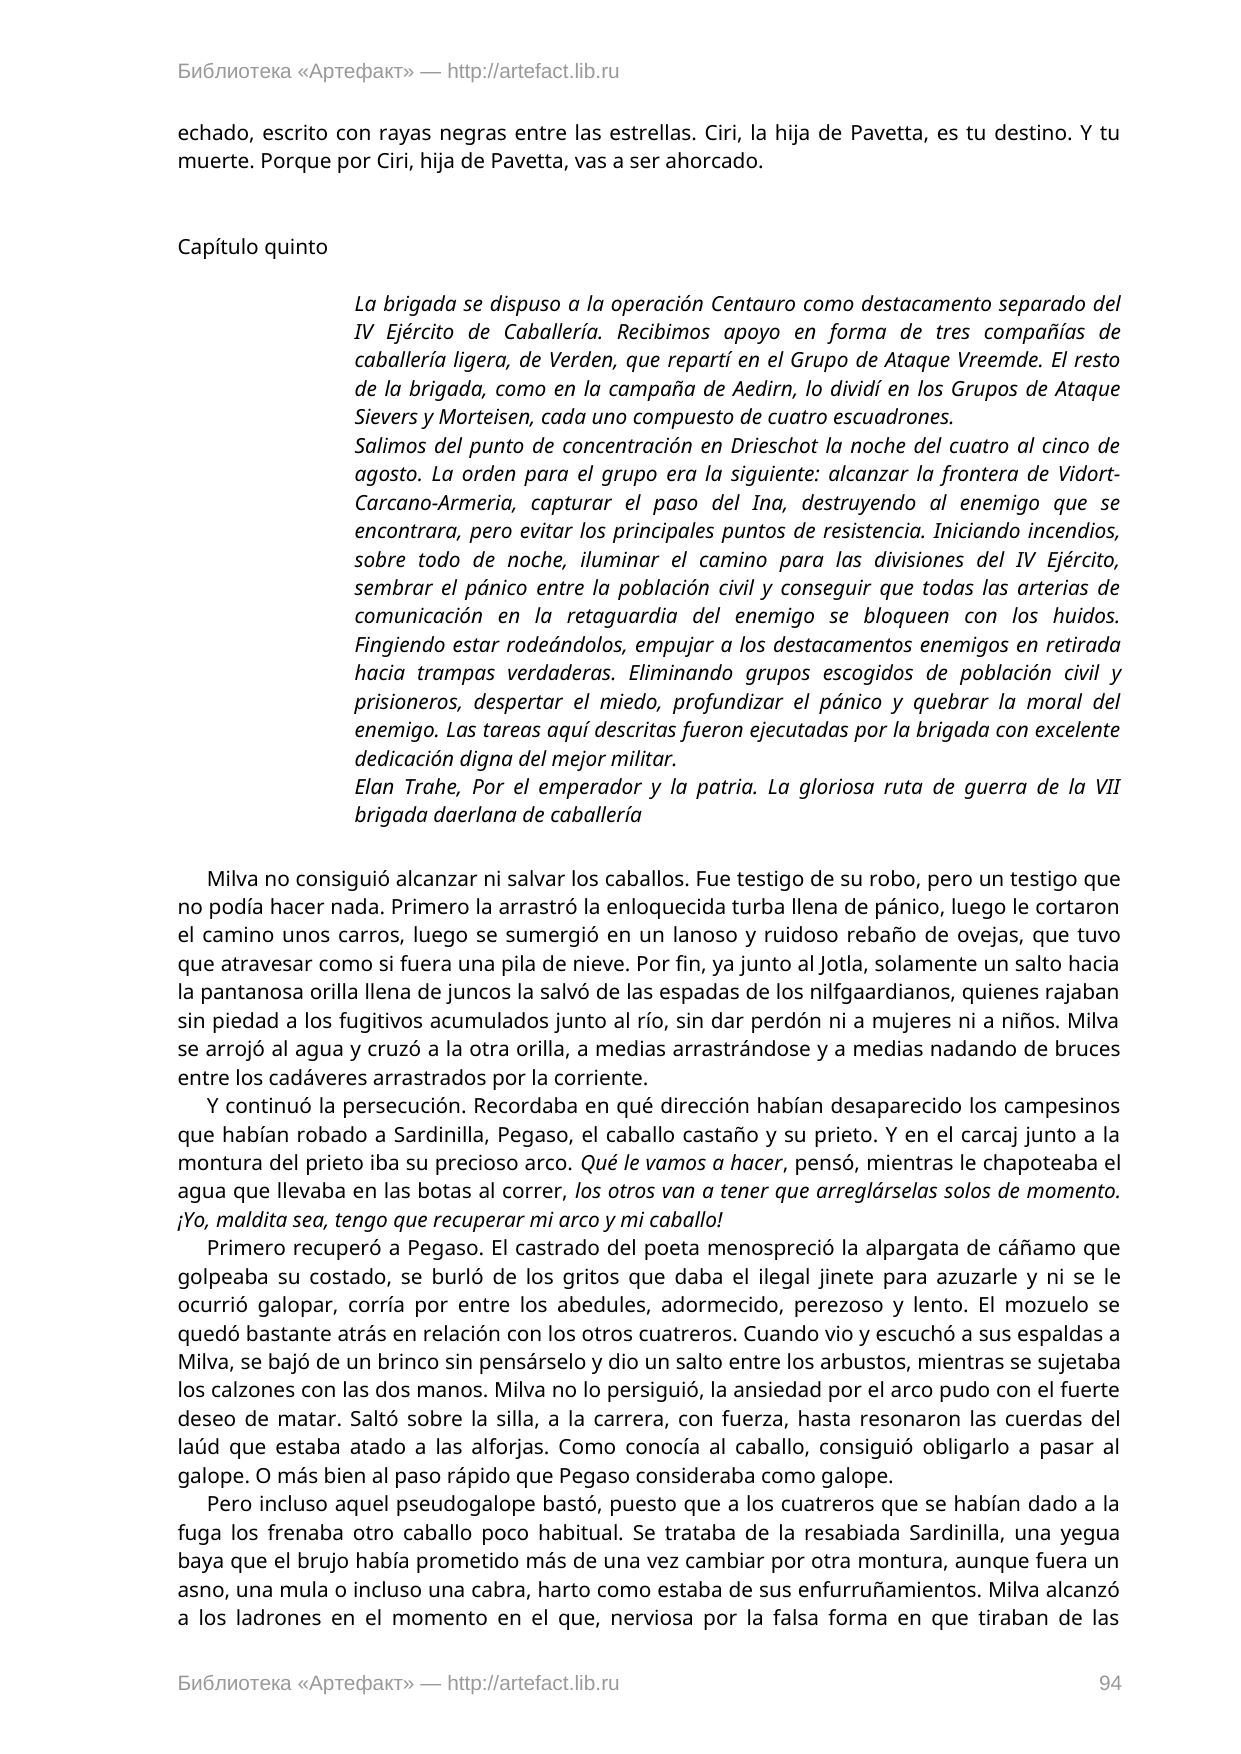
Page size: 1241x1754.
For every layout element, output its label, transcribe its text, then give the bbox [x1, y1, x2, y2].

text La brigada se dispuso a la operación Centauro como destacamento separado del IV Ejército de Caballería. Recibimos apoyo en forma de tres compañías de caballería ligera, de Verden, que repartí en el Grupo de Ataque Vreemde. El resto de la brigada, como en la campaña de Aedirn, lo dividí en los Grupos de Ataque Sievers y Morteisen, cada uno compuesto de cuatro escuadrones. [354, 289, 1122, 431]
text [177, 118, 1122, 175]
text Primero recuperó a Pegaso. El castrado del poeta menospreció la alpargata de cáñamo que golpeaba su costado, se burló de los gritos que daba el ilegal jinete para azuzarle y ni se le ocurrió galopar, corría por entre los abedules, adormecido, perezoso y lento. El mozuelo se quedó bastante atrás en relación con los otros cuatreros. Cuando vio y escuchó a sus espaldas a Milva, se bajó de un brinco sin pensárselo y dio un salto entre los arbustos, mientras se sujetaba los calzones con las dos manos. Milva no lo persiguió, la ansiedad por el arco pudo con el fuerte deseo de matar. Saltó sobre la silla, a la carrera, con fuerza, hasta resonaron las cuerdas del laúd que estaba atado a las alforjas. Como conocía al caballo, consiguió obligarlo a pasar al galope. O más bien al paso rápido que Pegaso consideraba como galope. [177, 1233, 1122, 1489]
text Elan Trahe, Por el emperador y la patria. La gloriosa ruta de guerra de la VII brigada daerlana de caballería [354, 772, 1122, 829]
text Y continuó la persecución. Recordaba en qué dirección habían desaparecido los campesinos que habían robado a Sardinilla, Pegaso, el caballo castaño y su prieto. Y en el carcaj junto a la montura del prieto iba su precioso arco. Qué le vamos a hacer, pensó, mientras le chapoteaba el agua que llevaba en las botas al correr, los otros van a tener que arreglárselas solos de momento. ¡Yo, maldita sea, tengo que recuperar mi arco y mi caballo! [177, 1091, 1122, 1233]
text Salimos del punto de concentración en Drieschot la noche del cuatro al cinco de agosto. La orden para el grupo era la siguiente: alcanzar la frontera de Vidort-Carcano-Armeria, capturar el paso del Ina, destruyendo al enemigo que se encontrara, pero evitar los principales puntos de resistencia. Iniciando incendios, sobre todo de noche, iluminar el camino para las divisiones del IV Ejército, sembrar el pánico entre la población civil y conseguir que todas las arterias de comunicación en la retaguardia del enemigo se bloqueen con los huidos. Fingiendo estar rodeándolos, empujar a los destacamentos enemigos en retirada hacia trampas verdaderas. Eliminando grupos escogidos de población civil y prisioneros, despertar el miedo, profundizar el pánico y quebrar la moral del enemigo. Las tareas aquí descritas fueron ejecutadas por la brigada con excelente dedicación digna del mejor militar. [354, 431, 1122, 772]
subtitle Capítulo quinto [177, 232, 1122, 260]
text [177, 1489, 1122, 1632]
text Milva no consiguió alcanzar ni salvar los caballos. Fue testigo de su robo, pero un testigo que no podía hacer nada. Primero la arrastró la enloquecida turba llena de pánico, luego le cortaron el camino unos carros, luego se sumergió en un lanoso y ruidoso rebaño de ovejas, que tuvo que atravesar como si fuera una pila de nieve. Por fin, ya junto al Jotla, solamente un salto hacia la pantanosa orilla llena de juncos la salvó de las espadas de los nilfgaardianos, quienes rajaban sin piedad a los fugitivos acumulados junto al río, sin dar perdón ni a mujeres ni a niños. Milva se arrojó al agua y cruzó a la otra orilla, a medias arrastrándose y a medias nadando de bruces entre los cadáveres arrastrados por la corriente. [177, 864, 1122, 1091]
